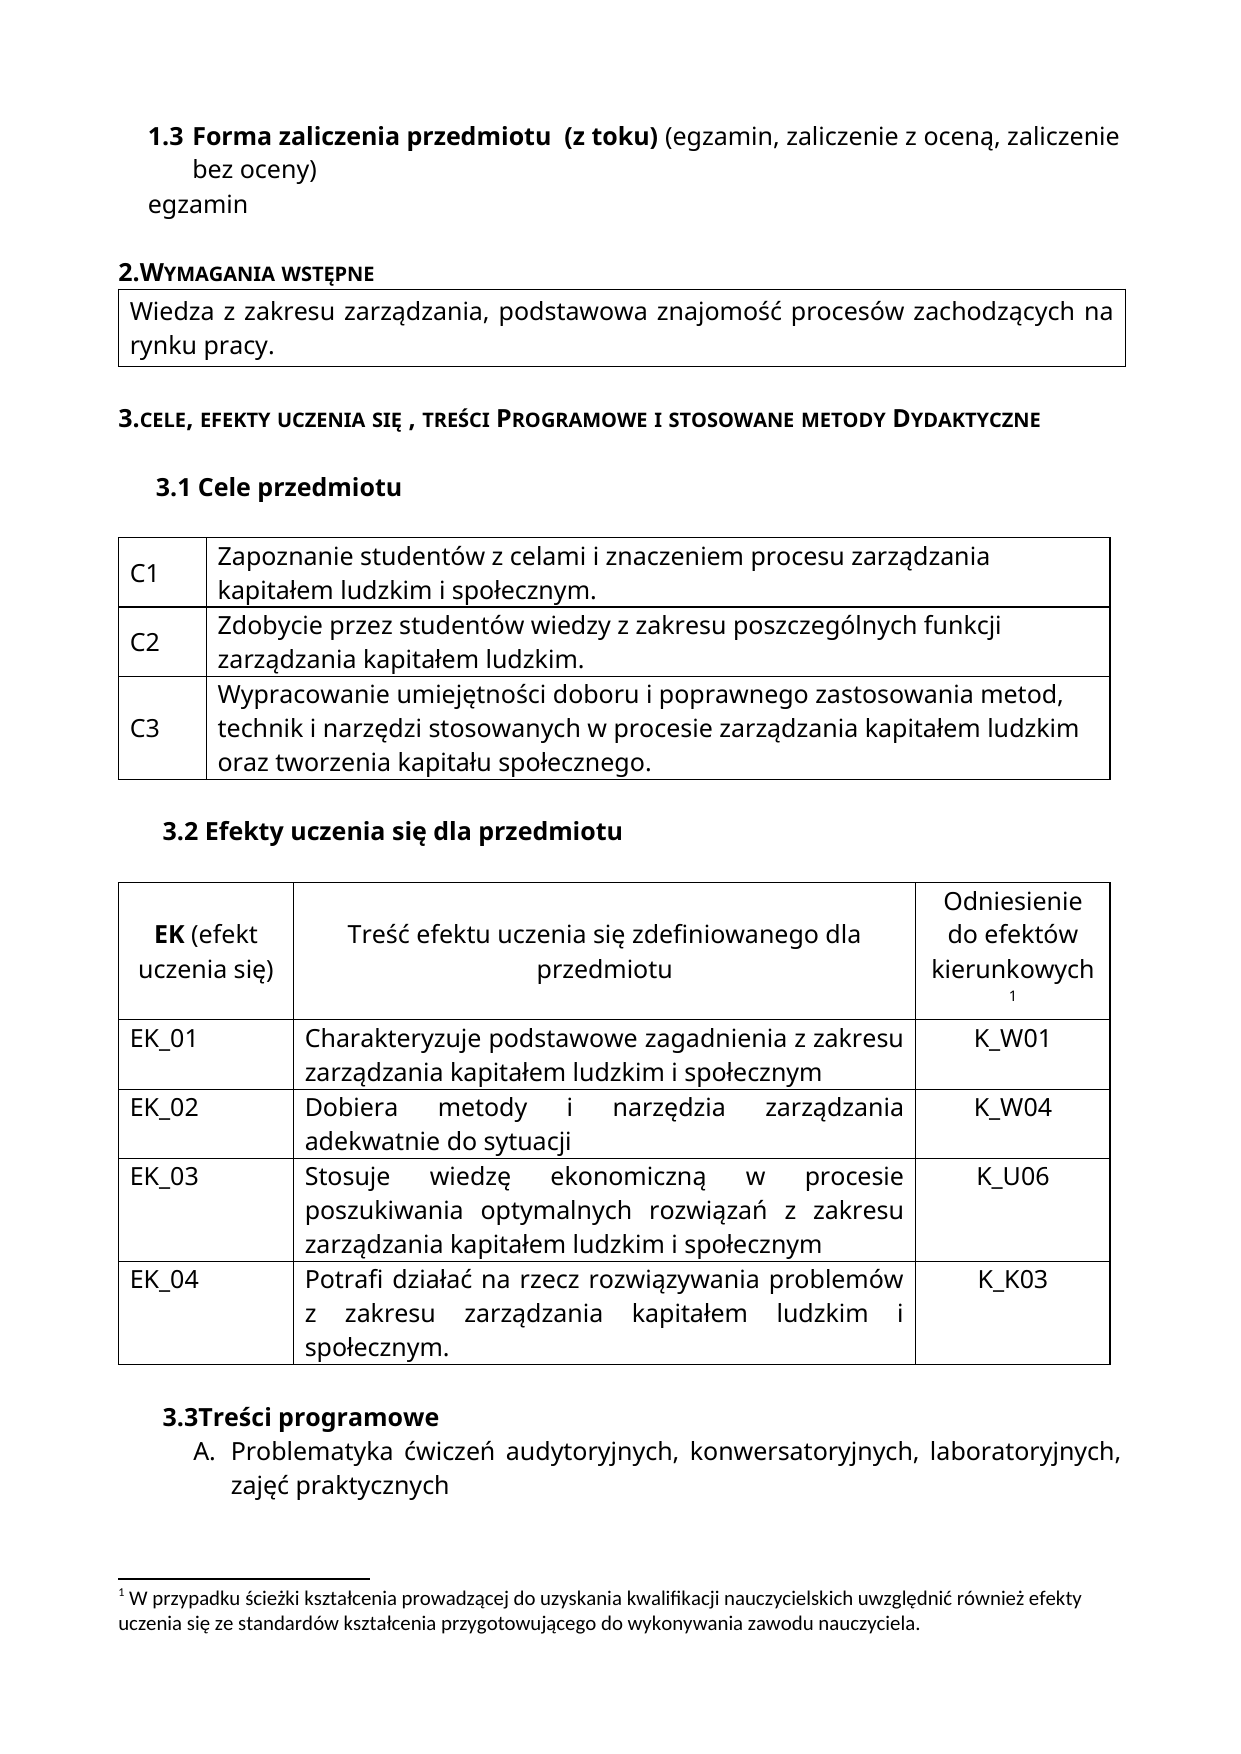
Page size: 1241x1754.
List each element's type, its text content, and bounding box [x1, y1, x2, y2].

table_header Treść efektu uczenia się zdefiniowanego dla przedmiotu [294, 883, 915, 1019]
table_cell Stosuje wiedzę ekonomiczną w procesie poszukiwania optymalnych rozwiązań z zakresu zarządzania kapitałem ludzkim i społecznym [294, 1159, 915, 1261]
list 3.3Treści programowe [162, 1399, 1122, 1433]
table_header Wiedza z zakresu zarządzania, podstawowa znajomość procesów zachodzących na rynku pracy. [119, 290, 1125, 366]
table_cell Potrafi działać na rzecz rozwiązywania problemów z zakresu zarządzania kapitałem ludzkim i społecznym. [294, 1262, 915, 1364]
table_header Odniesienie do efektów kierunkowych [916, 883, 1109, 1019]
text 1.3 Forma zaliczenia przedmiotu (z toku) (egzamin, zaliczenie z oceną, zaliczenie bez oceny) [148, 118, 1122, 186]
table_header C1 [119, 538, 206, 606]
table_cell EK_04 [119, 1262, 293, 1364]
table_cell EK_03 [119, 1159, 293, 1261]
text 3.2 Efekty uczenia się dla przedmiotu [162, 814, 1122, 848]
table_cell Charakteryzuje podstawowe zagadnienia z zakresu zarządzania kapitałem ludzkim i społecznym [294, 1020, 915, 1088]
table_cell EK_02 [119, 1090, 293, 1158]
table_header Zapoznanie studentów z celami i znaczeniem procesu zarządzania kapitałem ludzkim i społecznym. [207, 538, 1109, 606]
text 3.cele, efekty uczenia się , treści Programowe i stosowane metody Dydaktyczne [118, 401, 1122, 435]
table_cell K_W04 [916, 1090, 1109, 1158]
table_cell C3 [119, 677, 206, 779]
table_cell Zdobycie przez studentów wiedzy z zakresu poszczególnych funkcji zarządzania kapitałem ludzkim. [207, 608, 1109, 676]
text egzamin [148, 186, 1122, 220]
table_cell C2 [119, 608, 206, 676]
table_cell EK_01 [119, 1020, 293, 1088]
list Problematyka ćwiczeń audytoryjnych, konwersatoryjnych, laboratoryjnych, zajęć praktycznych [193, 1433, 1122, 1501]
table_cell K_W01 [916, 1020, 1109, 1088]
table_cell Wypracowanie umiejętności doboru i poprawnego zastosowania metod, technik i narzędzi stosowanych w procesie zarządzania kapitałem ludzkim oraz tworzenia kapitału społecznego. [207, 677, 1109, 779]
text 2.Wymagania wstępne [118, 254, 1122, 288]
text 3.1 Cele przedmiotu [156, 469, 1122, 503]
table_cell K_K03 [916, 1262, 1109, 1364]
table_cell K_U06 [916, 1159, 1109, 1261]
table_header EK (efekt uczenia się) [119, 883, 293, 1019]
table_cell Dobiera metody i narzędzia zarządzania adekwatnie do sytuacji [294, 1090, 915, 1158]
